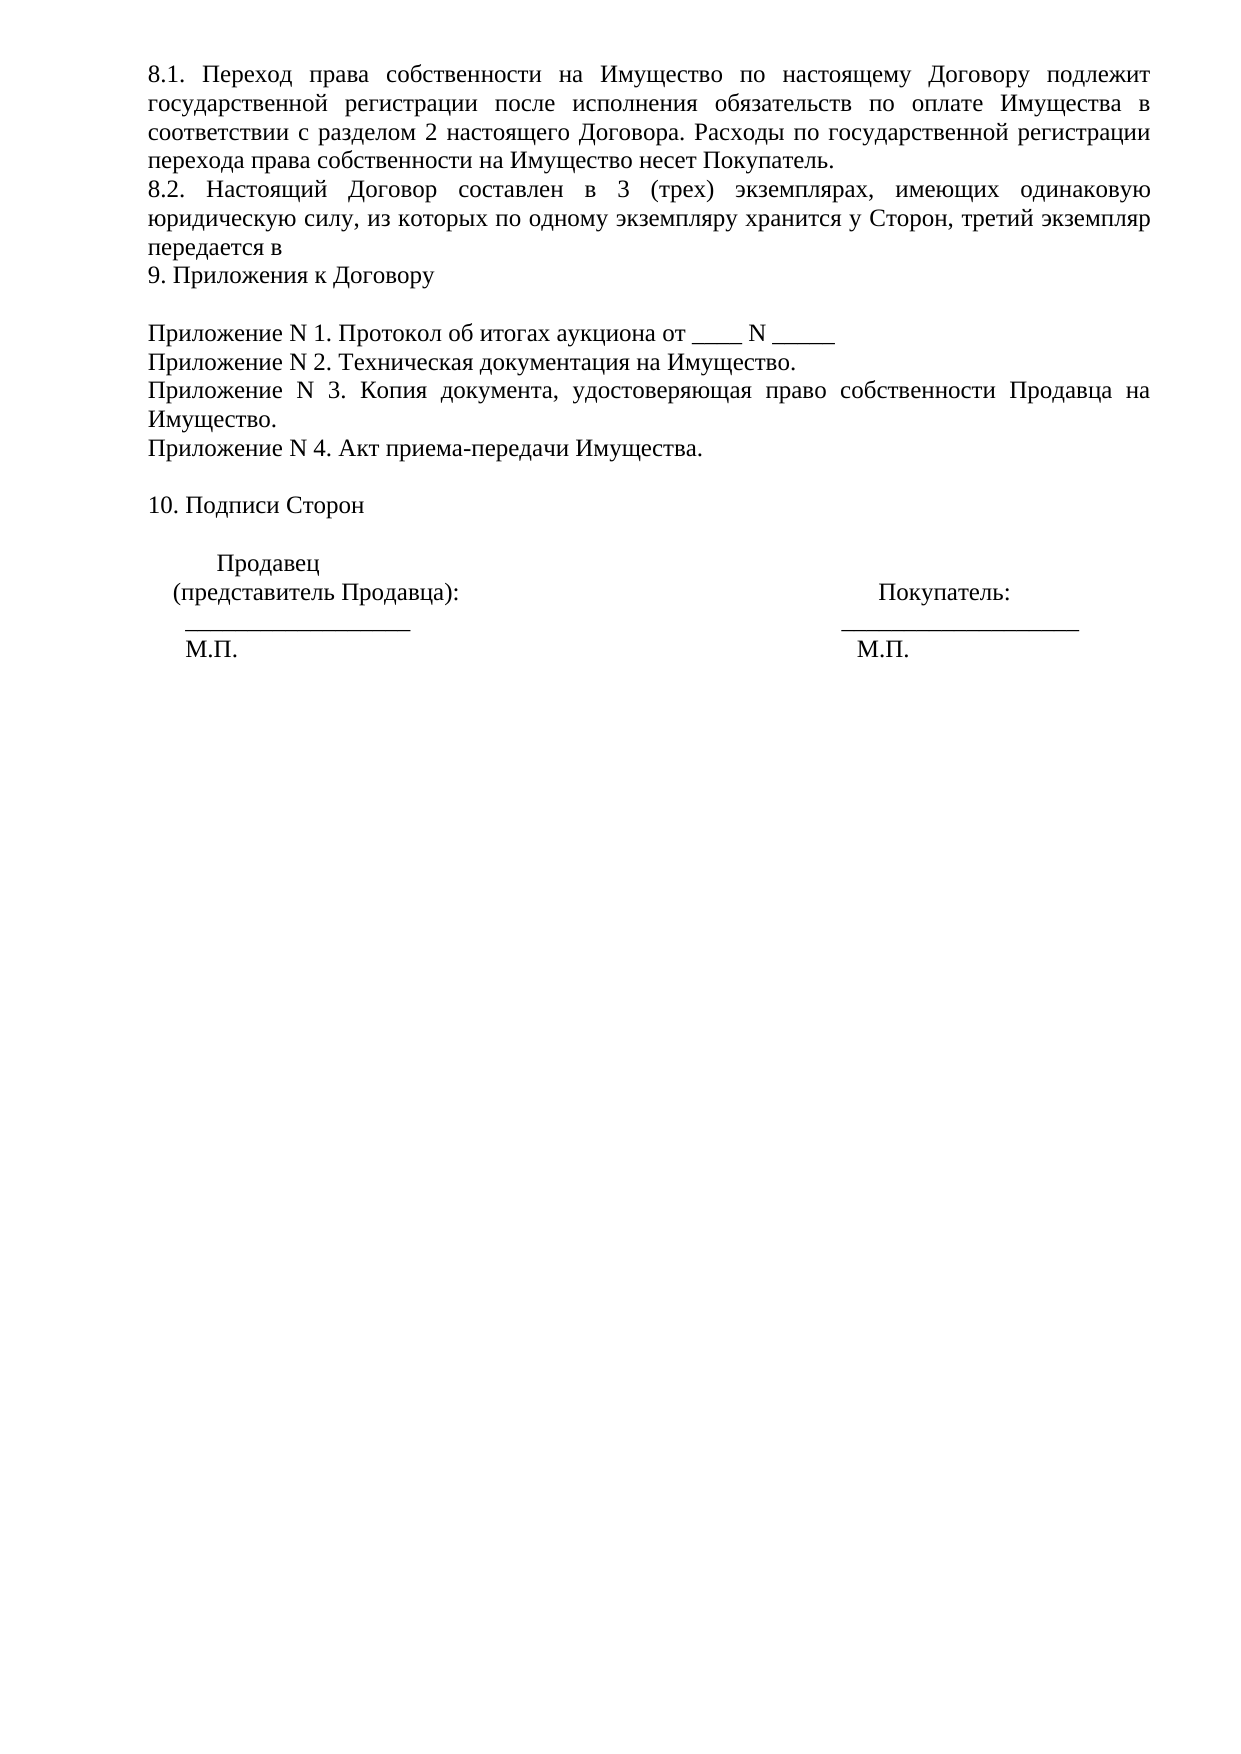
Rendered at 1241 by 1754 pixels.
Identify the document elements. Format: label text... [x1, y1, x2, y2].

text Приложение N 2. Техническая документация на Имущество. [148, 347, 1152, 375]
text Продавец [148, 548, 1152, 577]
text Приложение N 1. Протокол об итогах аукциона от ____ N _____ [148, 318, 1152, 347]
text 10. Подписи Сторон [148, 490, 1152, 519]
text 8.2. Настоящий Договор составлен в 3 (трех) экземплярах, имеющих одинаковую юридическую силу, из которых по одному экземпляру хранится у Сторон, третий экземпляр передается в [148, 174, 1152, 260]
text (представитель Продавца): Покупатель: [148, 577, 1152, 605]
text Приложение N 3. Копия документа, удостоверяющая право собственности Продавца на Имущество. [148, 375, 1152, 433]
text 9. Приложения к Договору [148, 260, 1152, 289]
text Приложение N 4. Акт приема-передачи Имущества. [148, 433, 1152, 462]
text М.П. М.П. [148, 634, 1152, 663]
text __________________ ___________________ [148, 605, 1152, 634]
text 8.1. Переход права собственности на Имущество по настоящему Договору подлежит государственной регистрации после исполнения обязательств по оплате Имущества в соответствии с разделом 2 настоящего Договора. Расходы по государственной регистрации перехода права собственности на Имущество несет Покупатель. [148, 59, 1152, 174]
